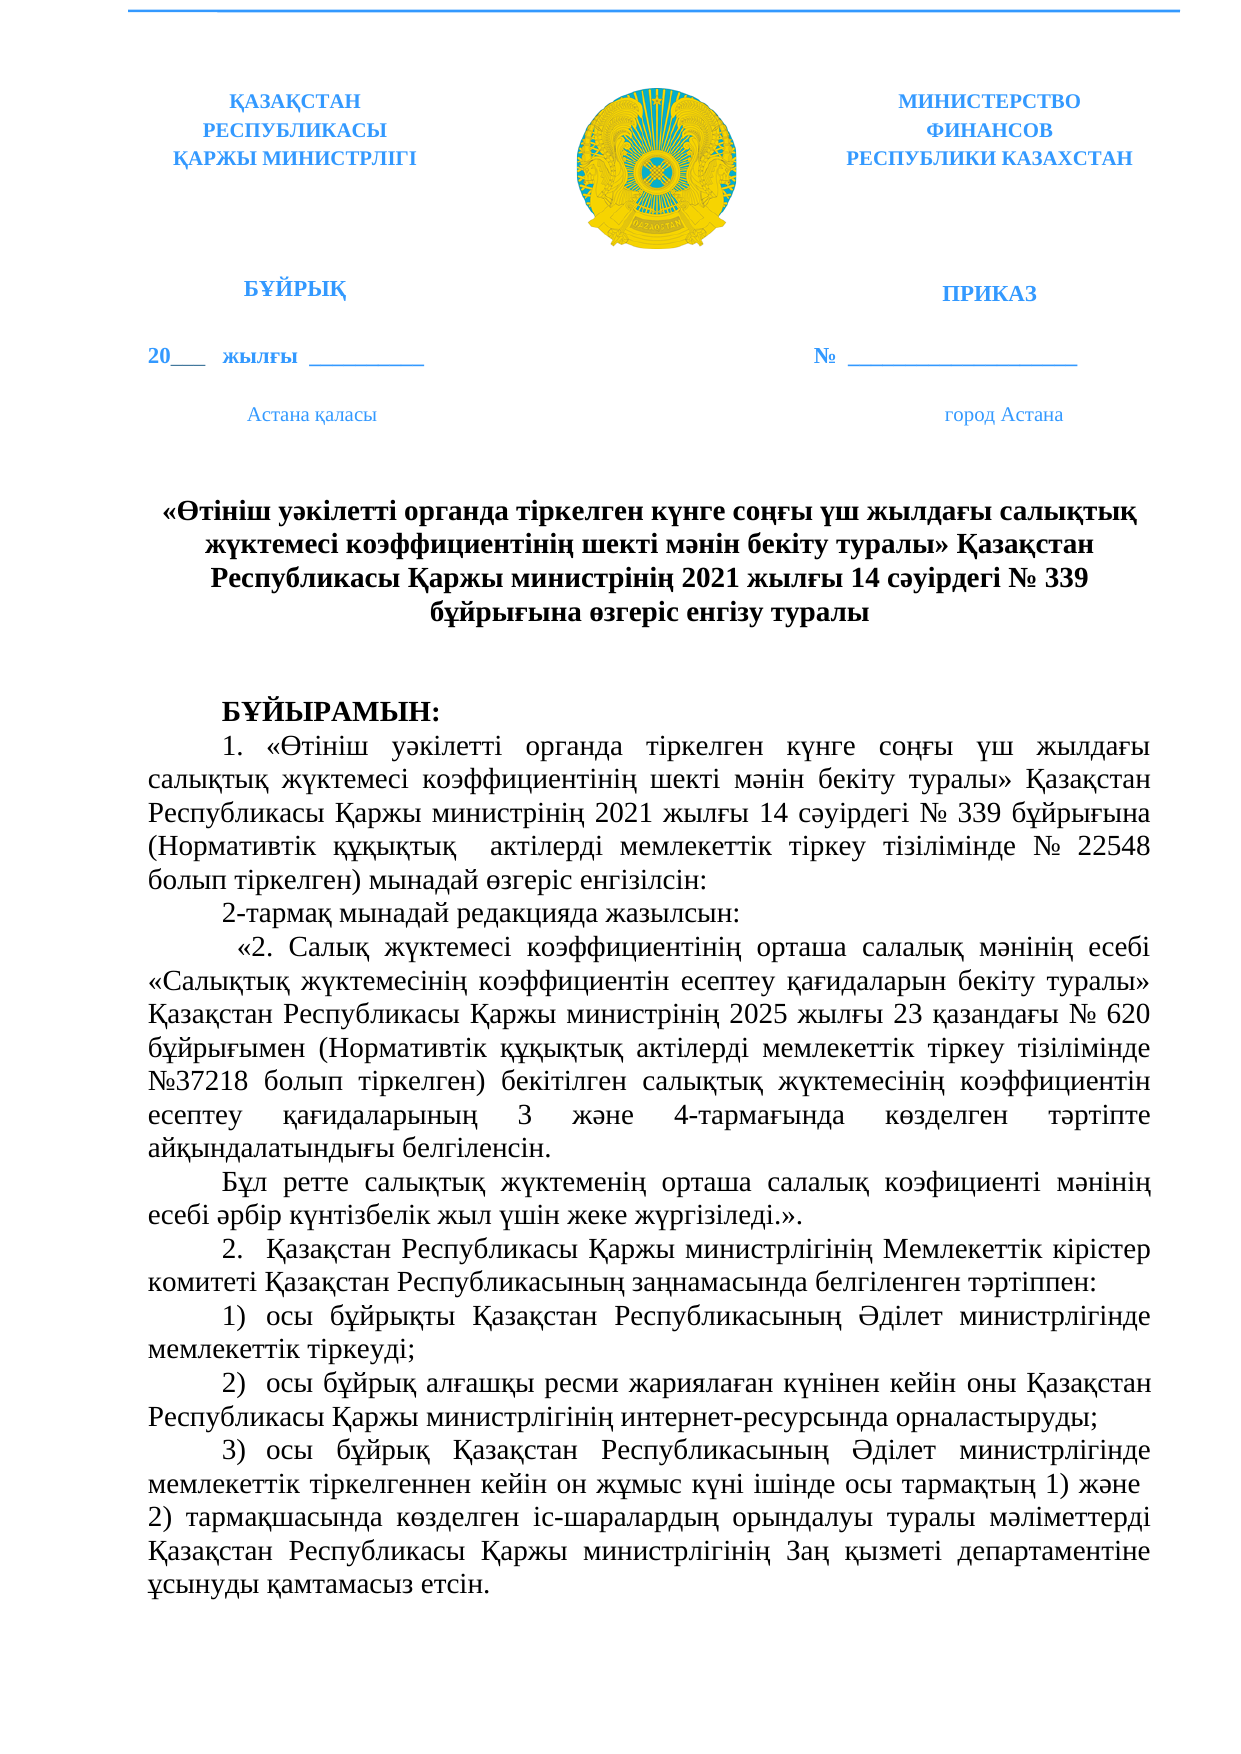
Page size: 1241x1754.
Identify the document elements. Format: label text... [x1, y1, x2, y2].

text 2. Қазақстан Республикасы Қаржы министрлігінің Мемлекеттік кірістер комитеті Қазақстан Республикасының заңнамасында белгіленген тәртіппен: [148, 1231, 1152, 1298]
text 1) осы бұйрықты Қазақстан Республикасының Әділет министрлігінде мемлекеттік тіркеуді; [148, 1298, 1152, 1365]
text 3) осы бұйрық Қазақстан Республикасының Әділет министрлігінде мемлекеттік тіркелгеннен кейін он жұмыс күні ішінде осы тармақтың 1) және 2) тармақшасында көзделген іс-шаралардың орындалуы туралы мәліметтерді Қазақстан Республикасы Қаржы министрлігінің Заң қызметі департаментіне ұсынуды қамтамасыз етсін. [148, 1432, 1152, 1600]
text «Өтініш уәкілетті органда тіркелген күнге соңғы үш жылдағы салықтық жүктемесі коэффициентінің шекті мәнін бекіту туралы» Қазақстан Республикасы Қаржы министрінің 2021 жылғы 14 сәуірдегі № 339 бұйрығына өзгеріс енгізу туралы [148, 493, 1152, 627]
text Бұл ретте салықтық жүктеменің орташа салалық коэфициенті мәнінің есебі әрбір күнтізбелік жыл үшін жеке жүргізіледі.». [148, 1164, 1152, 1231]
text 1. «Өтініш уәкілетті органда тіркелген күнге соңғы үш жылдағы салықтық жүктемесі коэффициентінің шекті мәнін бекіту туралы» Қазақстан Республикасы Қаржы министрінің 2021 жылғы 14 сәуірдегі № 339 бұйрығына (Нормативтік құқықтық актілерді мемлекеттік тіркеу тізілімінде № 22548 болып тіркелген) мынадай өзгеріс енгізілсін: [148, 728, 1152, 896]
text БҰЙЫРАМЫН: [148, 694, 1152, 728]
text 2-тармақ мынадай редакцияда жазылсын: [148, 896, 1152, 929]
text Астана қаласы город Астана [148, 402, 1152, 426]
picture [576, 88, 737, 249]
text «2. Салық жүктемесі коэффициентінің орташа салалық мәнінің есебі «Салықтық жүктемесінің коэффициентін есептеу қағидаларын бекіту туралы» Қазақстан Республикасы Қаржы министрінің 2025 жылғы 23 қазандағы № 620 бұйрығымен (Нормативтік құқықтық актілерді мемлекеттік тіркеу тізілімінде №37218 болып тіркелген) бекітілген салықтық жүктемесінің коэффициентін есептеу қағидаларының 3 және 4-тармағында көзделген тәртіпте айқындалатындығы белгіленсін. [148, 929, 1152, 1164]
text 2) осы бұйрық алғашқы ресми жариялаған күнінен кейін оны Қазақстан Республикасы Қаржы министрлігінің интернет-ресурсында орналастыруды; [148, 1365, 1152, 1432]
